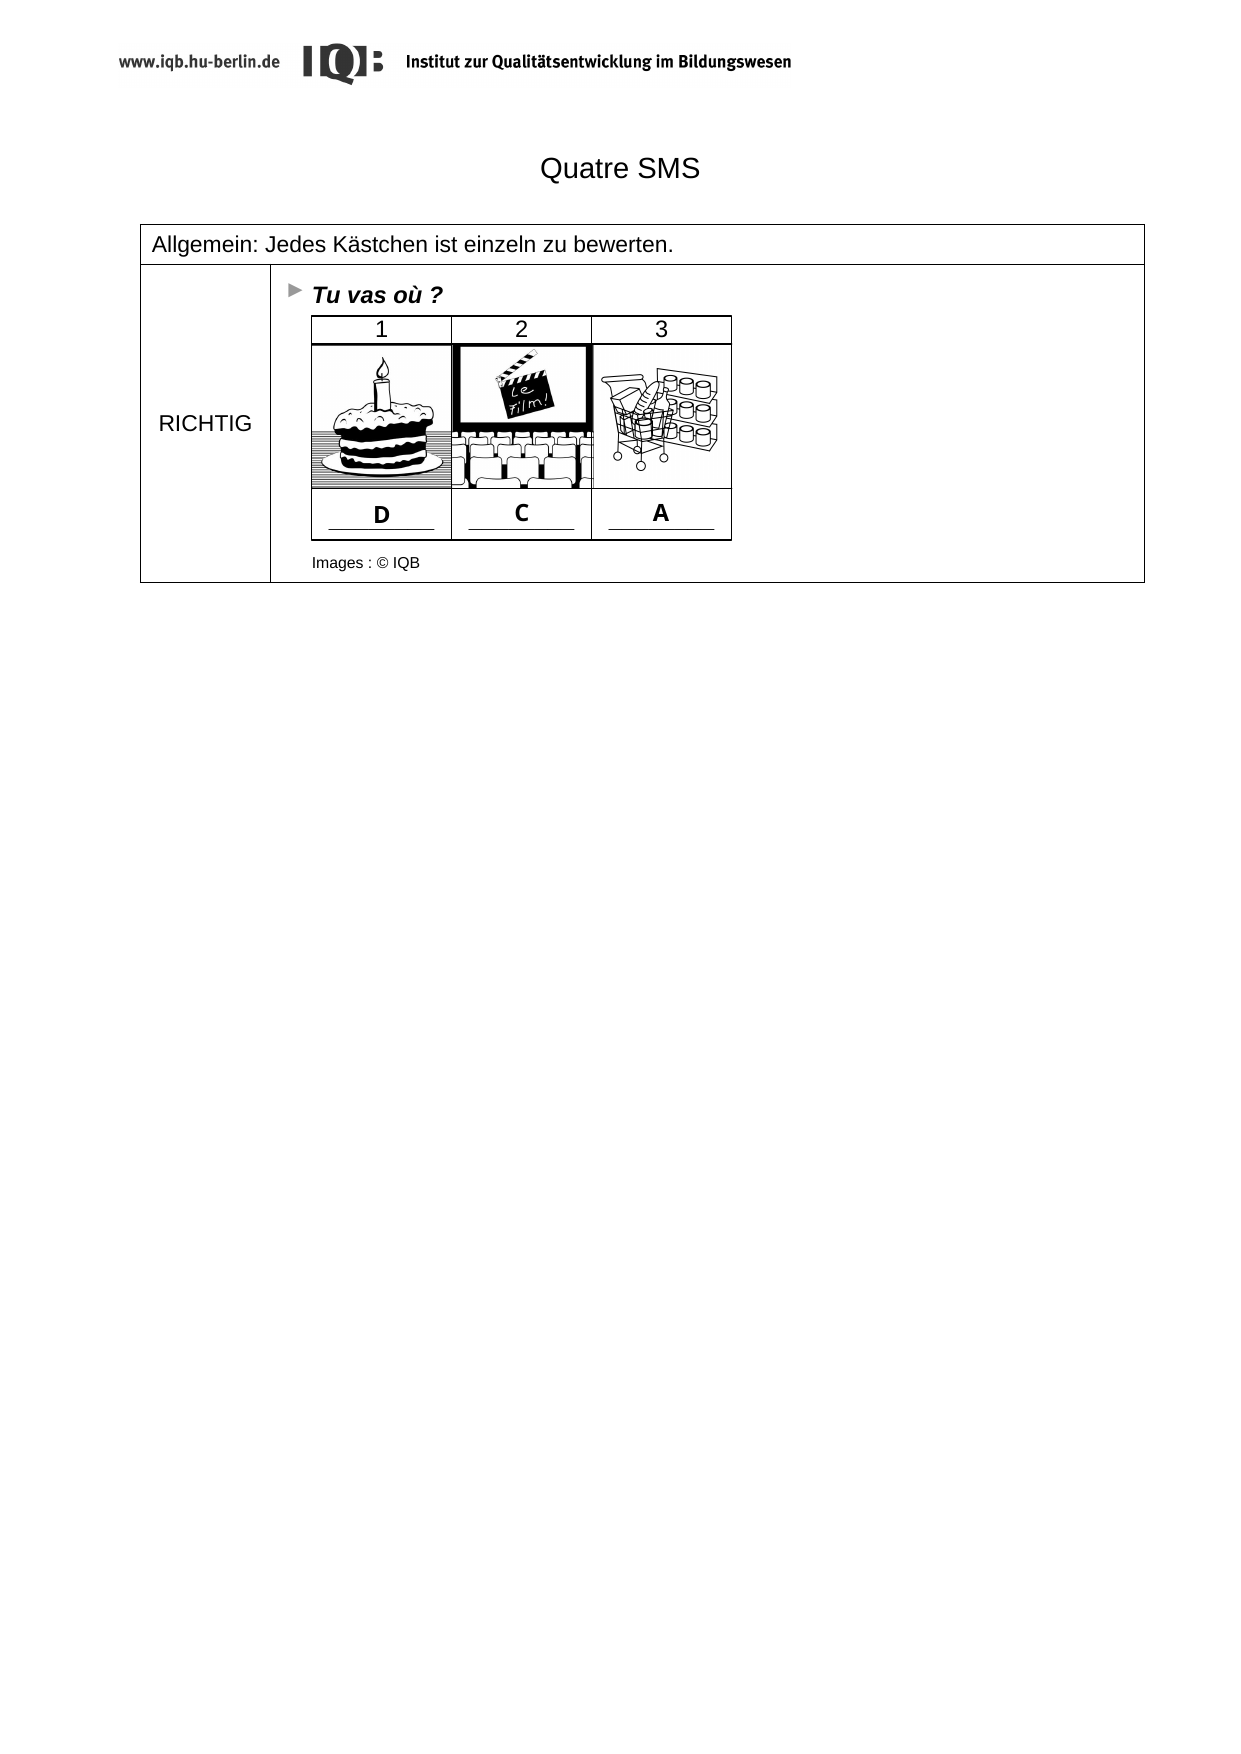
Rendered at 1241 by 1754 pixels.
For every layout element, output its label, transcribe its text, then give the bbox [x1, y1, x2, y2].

table_header Allgemein: Jedes Kästchen ist einzeln zu bewerten. [141, 225, 1144, 263]
table_cell [271, 265, 1144, 582]
subtitle Quatre SMS [148, 156, 1092, 185]
table_cell RICHTIG [141, 265, 270, 582]
